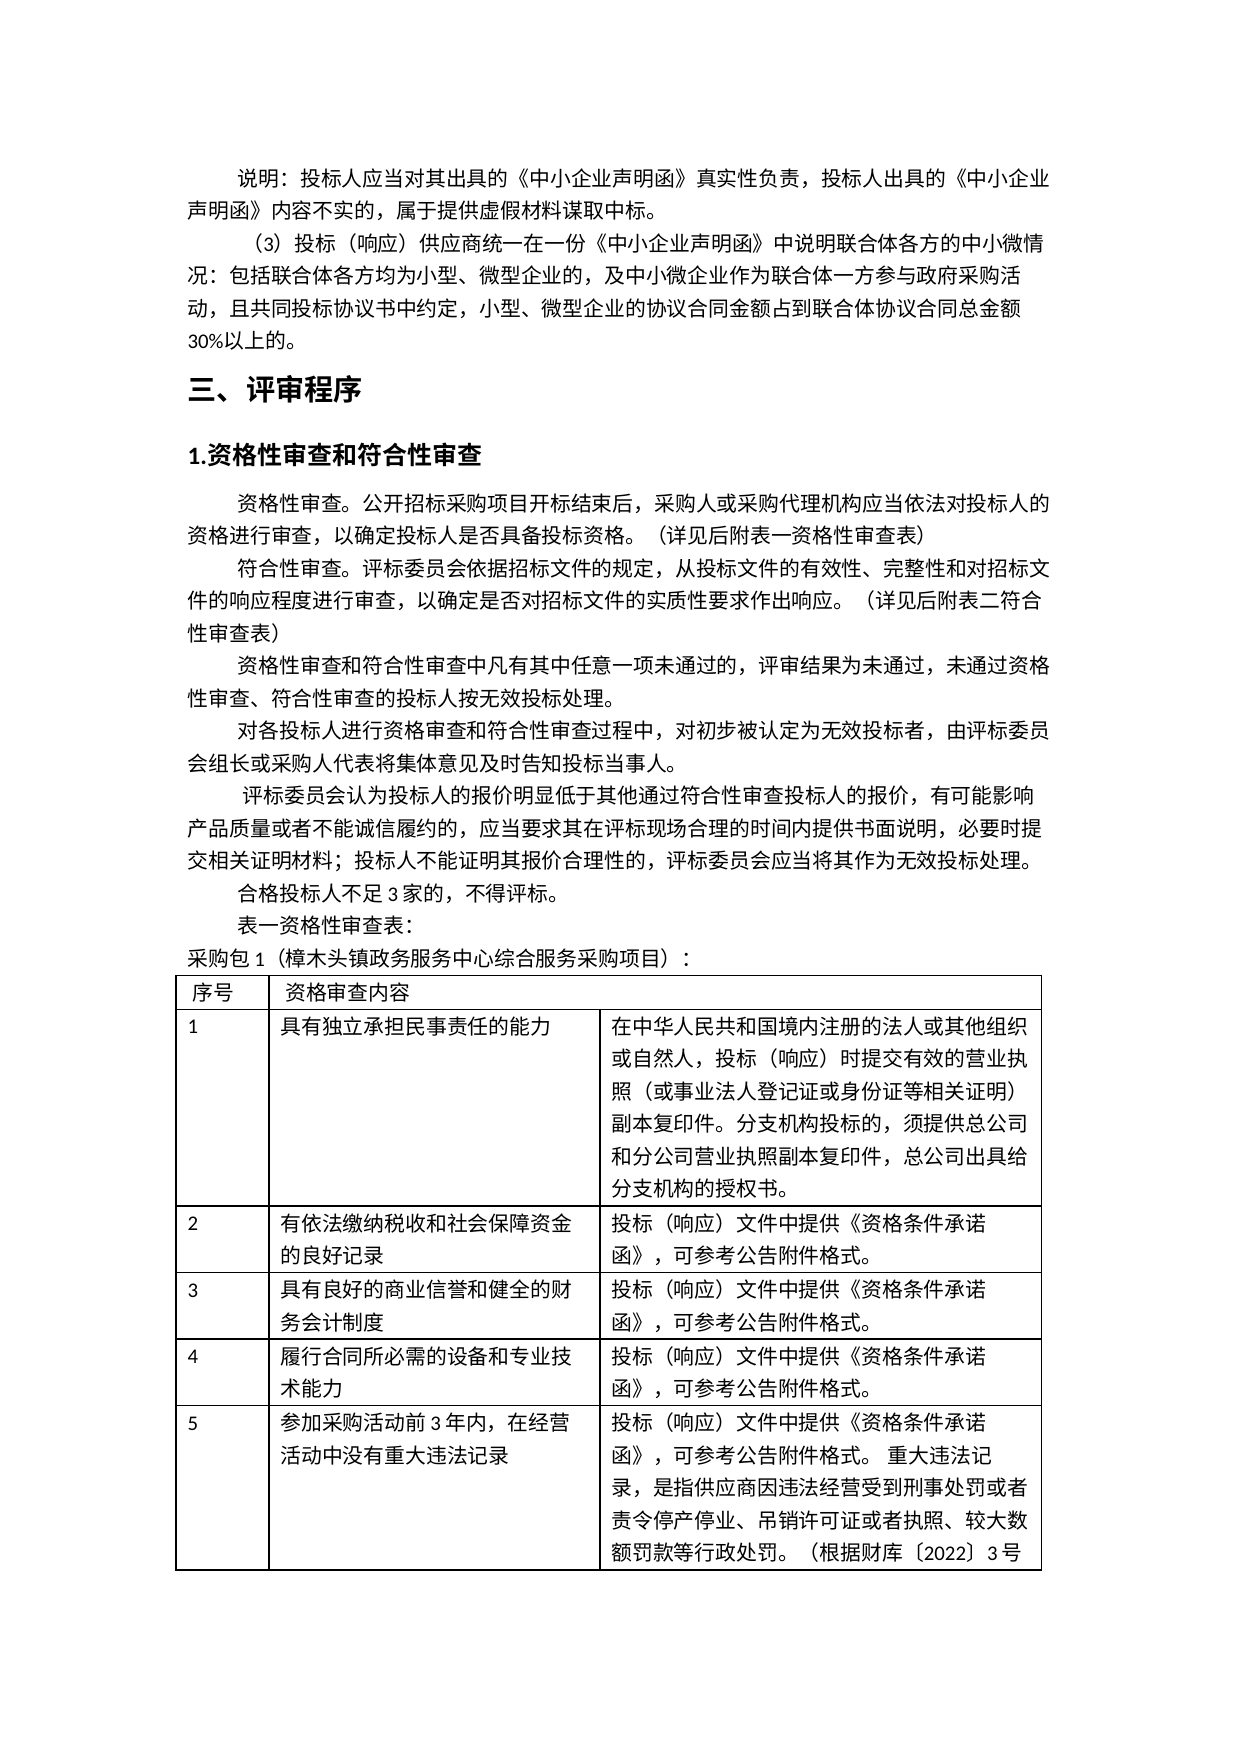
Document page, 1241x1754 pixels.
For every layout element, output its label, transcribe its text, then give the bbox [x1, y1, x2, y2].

text （3）投标（响应）供应商统一在一份《中小企业声明函》中说明联合体各方的中小微情况：包括联合体各方均为小型、微型企业的，及中小微企业作为联合体一方参与政府采购活动，且共同投标协议书中约定，小型、微型企业的协议合同金额占到联合体协议合同总金额30%以上的。 [187, 227, 1053, 357]
text 表一资格性审查表： [187, 909, 1053, 942]
text 说明：投标人应当对其出具的《中小企业声明函》真实性负责，投标人出具的《中小企业声明函》内容不实的，属于提供虚假材料谋取中标。 [187, 162, 1053, 227]
table_cell 5 [177, 1406, 268, 1569]
table_cell 有依法缴纳税收和社会保障资金的良好记录 [270, 1207, 599, 1272]
table_cell 1 [177, 1010, 268, 1205]
text 资格性审查和符合性审查中凡有其中任意一项未通过的，评审结果为未通过，未通过资格性审查、符合性审查的投标人按无效投标处理。 [187, 649, 1053, 714]
text 符合性审查。评标委员会依据招标文件的规定，从投标文件的有效性、完整性和对招标文件的响应程度进行审查，以确定是否对招标文件的实质性要求作出响应。（详见后附表二符合性审查表） [187, 552, 1053, 649]
table_cell 履行合同所必需的设备和专业技术能力 [270, 1340, 599, 1405]
text 采购包1（樟木头镇政务服务中心综合服务采购项目）： [187, 942, 1053, 974]
table_header 序号 [177, 976, 268, 1008]
text 合格投标人不足3家的，不得评标。 [187, 877, 1053, 909]
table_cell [601, 1406, 1041, 1569]
table_cell 在中华人民共和国境内注册的法人或其他组织或自然人，投标（响应）时提交有效的营业执照（或事业法人登记证或身份证等相关证明） 副本复印件。分支机构投标的，须提供总公司和分公司营业执照副本复印件，总公司出具给分支机构的授权书。 [601, 1010, 1041, 1205]
text 三、评审程序 [187, 357, 1053, 422]
text 1.资格性审查和符合性审查 [187, 422, 1053, 487]
table_cell 投标（响应）文件中提供《资格条件承诺函》，可参考公告附件格式。 [601, 1340, 1041, 1405]
table_cell 投标（响应）文件中提供《资格条件承诺函》，可参考公告附件格式。 [601, 1273, 1041, 1338]
text 资格性审查。公开招标采购项目开标结束后，采购人或采购代理机构应当依法对投标人的资格进行审查，以确定投标人是否具备投标资格。（详见后附表一资格性审查表） [187, 487, 1053, 552]
table_cell 3 [177, 1273, 268, 1338]
table_header 资格审查内容 [270, 976, 1041, 1008]
table_cell 具有良好的商业信誉和健全的财务会计制度 [270, 1273, 599, 1338]
table_cell 4 [177, 1340, 268, 1405]
text 评标委员会认为投标人的报价明显低于其他通过符合性审查投标人的报价，有可能影响产品质量或者不能诚信履约的，应当要求其在评标现场合理的时间内提供书面说明，必要时提交相关证明材料；投标人不能证明其报价合理性的，评标委员会应当将其作为无效投标处理。 [187, 779, 1053, 877]
table_cell 投标（响应）文件中提供《资格条件承诺函》，可参考公告附件格式。 [601, 1207, 1041, 1272]
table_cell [270, 1406, 599, 1569]
table_cell 具有独立承担民事责任的能力 [270, 1010, 599, 1205]
table_cell 2 [177, 1207, 268, 1272]
text 对各投标人进行资格审查和符合性审查过程中，对初步被认定为无效投标者，由评标委员会组长或采购人代表将集体意见及时告知投标当事人。 [187, 714, 1053, 779]
